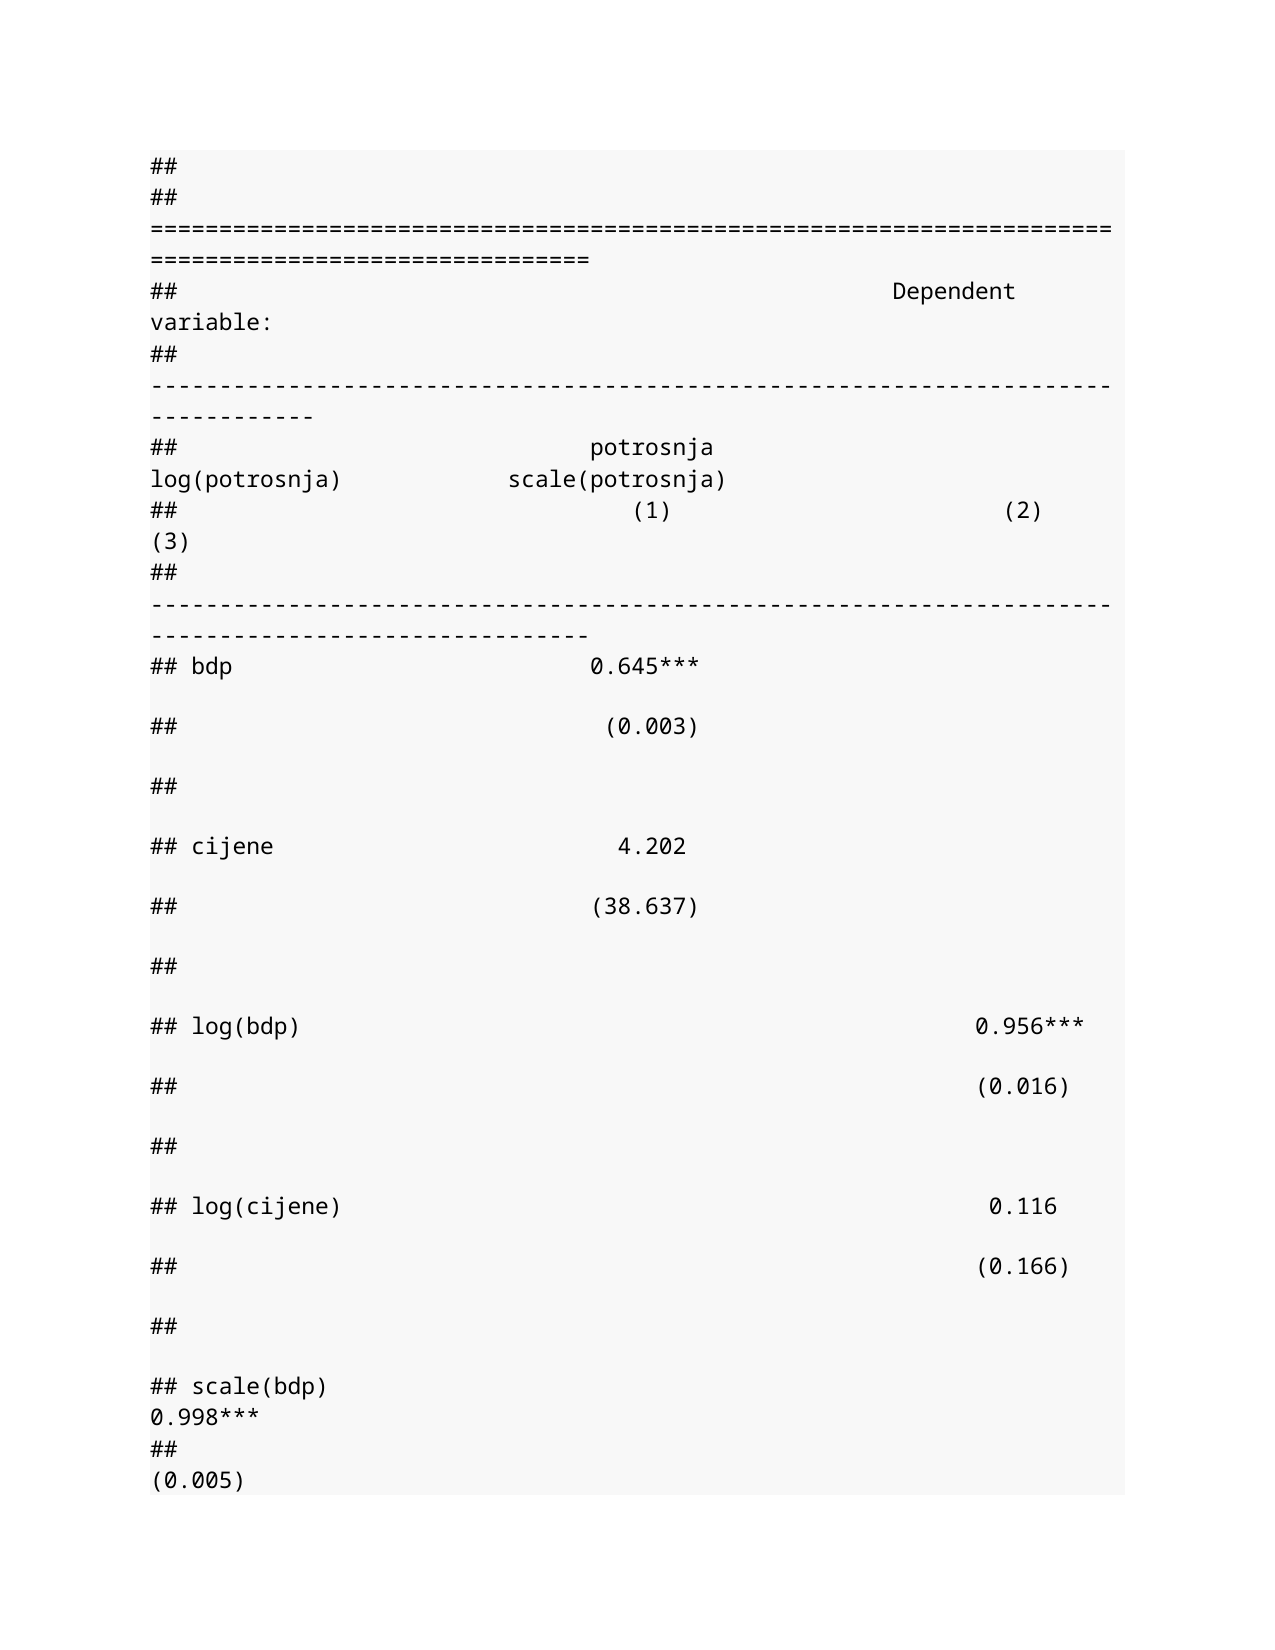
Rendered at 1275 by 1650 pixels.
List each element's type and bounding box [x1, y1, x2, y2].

text [150, 150, 1125, 1495]
